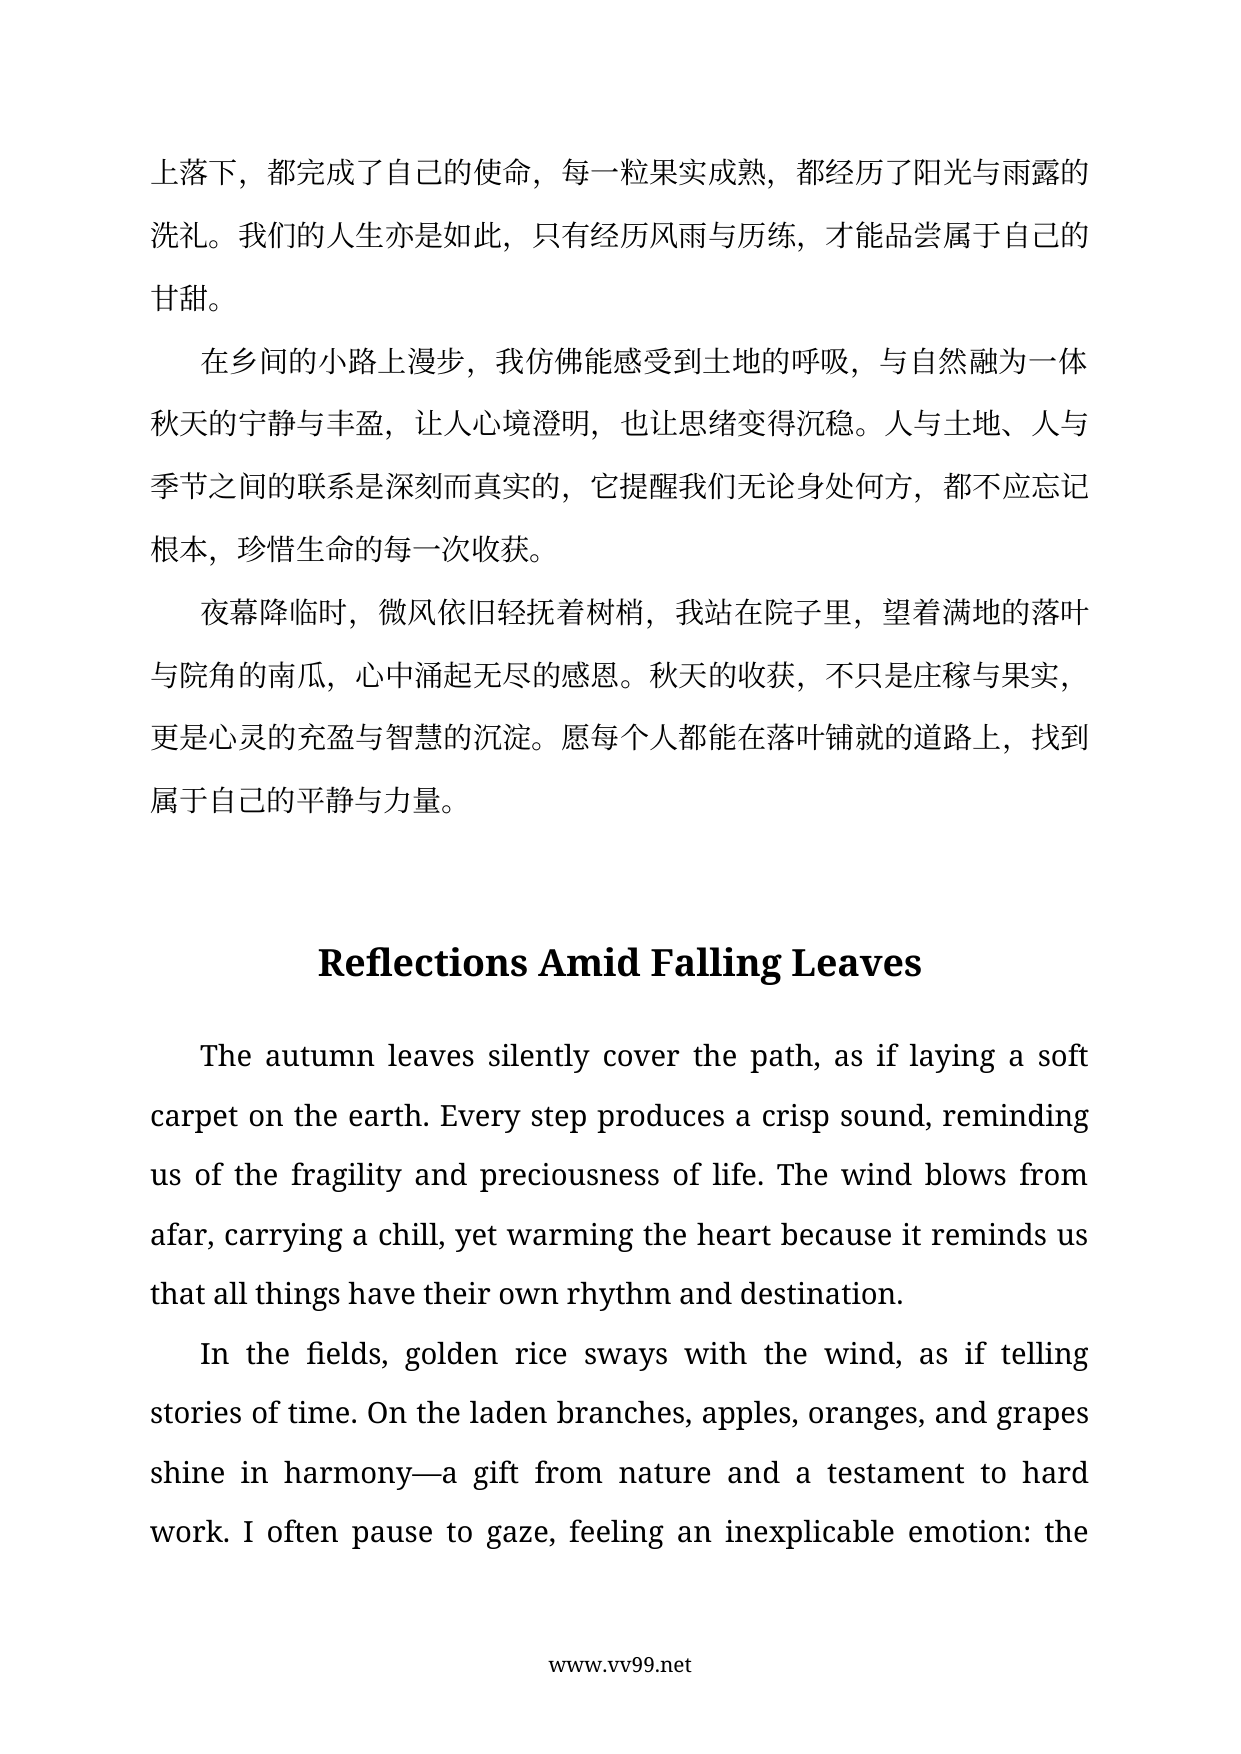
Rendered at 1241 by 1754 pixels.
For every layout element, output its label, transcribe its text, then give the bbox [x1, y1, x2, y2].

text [150, 1333, 1090, 1551]
subtitle Reflections Amid Falling Leaves [150, 937, 1090, 988]
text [150, 150, 1090, 317]
text The autumn leaves silently cover the path, as if laying a soft carpet on the earth. Every step produces a crisp sound, reminding us of the fragility and preciousness of life. The wind blows from afar, carrying a chill, yet warming the heart because it reminds us that all things have their own rhythm and destination. [150, 1036, 1090, 1313]
text 在乡间的小路上漫步，我仿佛能感受到土地的呼吸，与自然融为一体。秋天的宁静与丰盈，让人心境澄明，也让思绪变得沉稳。人与土地、人与季节之间的联系是深刻而真实的，它提醒我们无论身处何方，都不应忘记根本，珍惜生命的每一次收获。 [150, 338, 1090, 569]
text 夜幕降临时，微风依旧轻抚着树梢，我站在院子里，望着满地的落叶与院角的南瓜，心中涌起无尽的感恩。秋天的收获，不只是庄稼与果实，更是心灵的充盈与智慧的沉淀。愿每个人都能在落叶铺就的道路上，找到属于自己的平静与力量。 [150, 590, 1090, 820]
